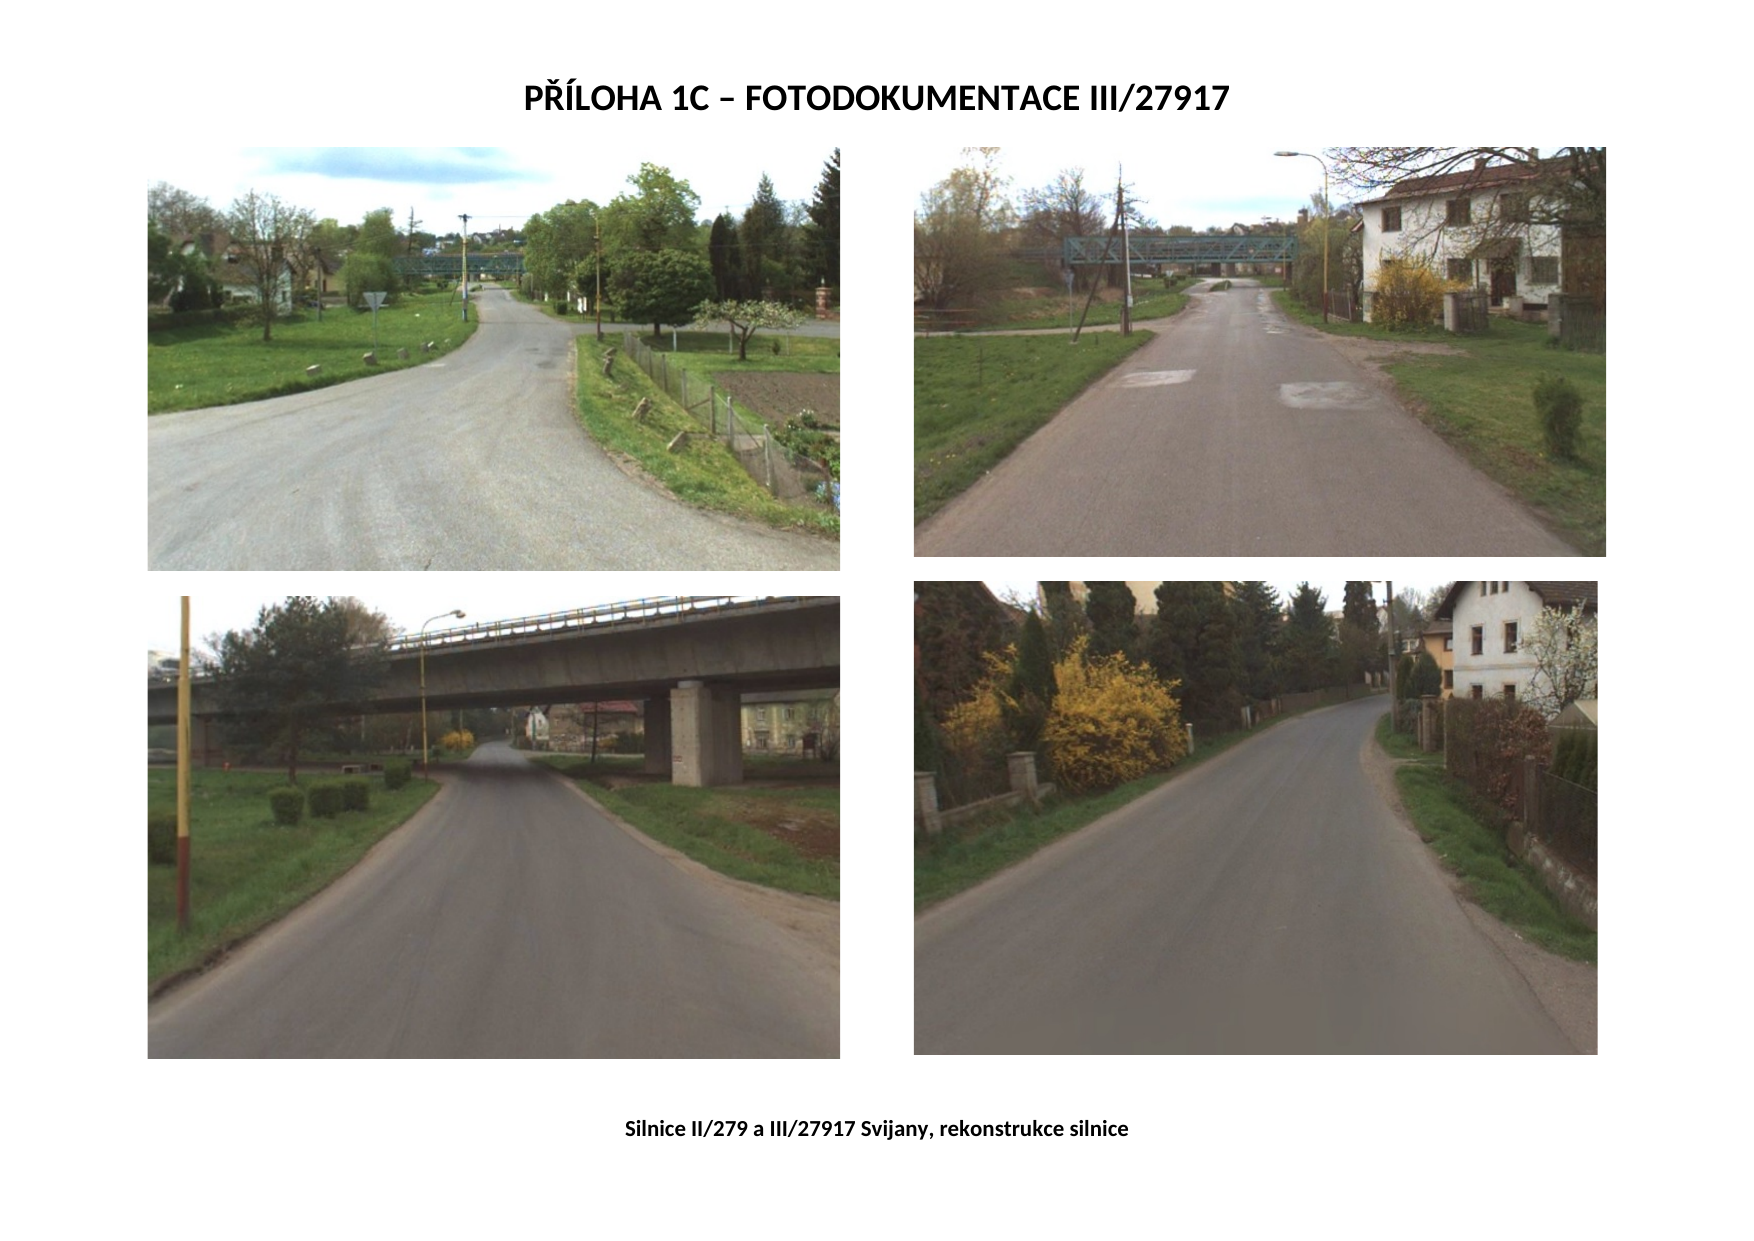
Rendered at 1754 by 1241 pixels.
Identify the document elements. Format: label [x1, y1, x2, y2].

picture [913, 147, 1607, 557]
picture [147, 596, 841, 1059]
picture [913, 581, 1598, 1055]
picture [147, 147, 841, 571]
